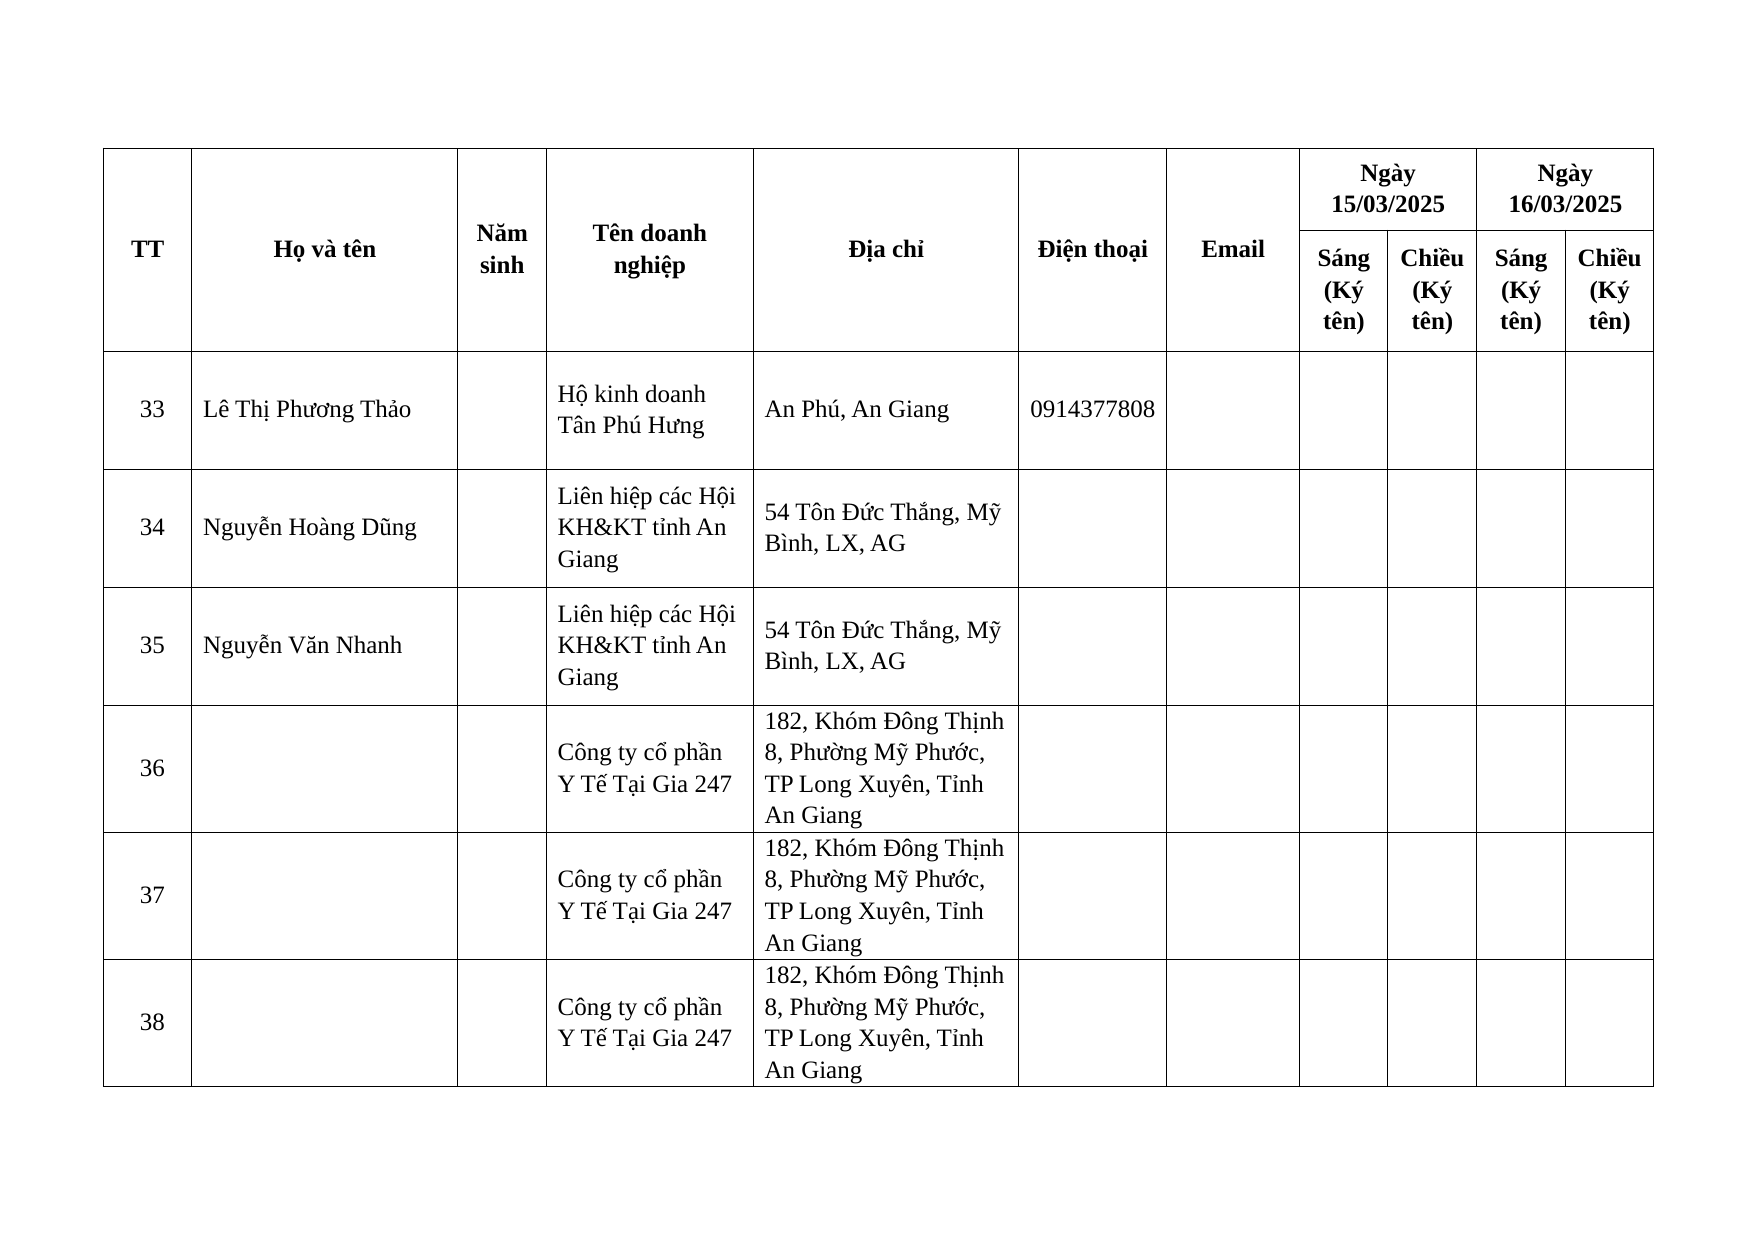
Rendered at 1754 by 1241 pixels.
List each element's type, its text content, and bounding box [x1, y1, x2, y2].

table_cell Sáng (Ký tên) [1300, 231, 1387, 351]
table_cell Công ty cổ phần Y Tế Tại Gia 247 [547, 706, 753, 832]
table_cell [192, 960, 457, 1086]
table_header Ngày 15/03/2025 [1300, 149, 1476, 229]
table_cell Chiều (Ký tên) [1388, 231, 1476, 351]
table_cell [1019, 960, 1166, 1086]
table_cell [1300, 833, 1387, 959]
table_cell [1167, 588, 1299, 705]
table_cell [458, 588, 546, 705]
table_cell [458, 833, 546, 959]
table_cell [1388, 352, 1476, 469]
table_cell [1388, 960, 1476, 1086]
table_cell [1388, 470, 1476, 587]
table_header Điện thoại [1019, 149, 1166, 351]
table_cell [1477, 960, 1565, 1086]
table_cell 182, Khóm Đông Thịnh 8, Phường Mỹ Phước, TP Long Xuyên, Tỉnh An Giang [754, 960, 1018, 1086]
table_cell [1388, 588, 1476, 705]
table_cell [1566, 470, 1653, 587]
table_cell [104, 352, 191, 469]
table_cell Sáng (Ký tên) [1477, 231, 1565, 351]
table_cell 182, Khóm Đông Thịnh 8, Phường Mỹ Phước, TP Long Xuyên, Tỉnh An Giang [754, 706, 1018, 832]
table_cell Nguyễn Văn Nhanh [192, 588, 457, 705]
table_cell [458, 960, 546, 1086]
table_cell [1477, 833, 1565, 959]
table_cell [1566, 960, 1653, 1086]
table_cell Công ty cổ phần Y Tế Tại Gia 247 [547, 960, 753, 1086]
table_cell [458, 706, 546, 832]
table_cell Liên hiệp các Hội KH&KT tỉnh An Giang [547, 470, 753, 587]
table_cell [1167, 706, 1299, 832]
table_cell [104, 960, 191, 1086]
table_cell [104, 588, 191, 705]
table_cell [1167, 352, 1299, 469]
table_cell [1566, 706, 1653, 832]
table_cell [1019, 833, 1166, 959]
table_cell [1300, 352, 1387, 469]
table_cell [1019, 706, 1166, 832]
table_header Tên doanh nghiệp [547, 149, 753, 351]
table_cell [104, 706, 191, 832]
table_cell [1167, 470, 1299, 587]
table_cell [1019, 588, 1166, 705]
table_cell An Phú, An Giang [754, 352, 1018, 469]
table_cell Hộ kinh doanh Tân Phú Hưng [547, 352, 753, 469]
table_cell [1388, 706, 1476, 832]
table_header Ngày 16/03/2025 [1477, 149, 1653, 229]
table_cell [192, 706, 457, 832]
table_cell [1477, 352, 1565, 469]
table_cell [1566, 833, 1653, 959]
table_header TT [104, 149, 191, 351]
table_header Địa chỉ [754, 149, 1018, 351]
table_cell 54 Tôn Đức Thắng, Mỹ Bình, LX, AG [754, 588, 1018, 705]
table_header Năm sinh [458, 149, 546, 351]
table_cell Lê Thị Phương Thảo [192, 352, 457, 469]
table_cell [458, 352, 546, 469]
table_cell [1566, 588, 1653, 705]
table_cell [1300, 960, 1387, 1086]
table_cell [104, 833, 191, 959]
table_cell [1566, 352, 1653, 469]
table_cell [1300, 588, 1387, 705]
table_cell 0914377808 [1019, 352, 1166, 469]
table_cell Nguyễn Hoàng Dũng [192, 470, 457, 587]
table_cell [1167, 833, 1299, 959]
table_cell Chiều (Ký tên) [1566, 231, 1653, 351]
table_cell [458, 470, 546, 587]
table_header Họ và tên [192, 149, 457, 351]
table_cell 54 Tôn Đức Thắng, Mỹ Bình, LX, AG [754, 470, 1018, 587]
table_cell [104, 470, 191, 587]
table_header Email [1167, 149, 1299, 351]
table_cell [1477, 470, 1565, 587]
table_cell [1388, 833, 1476, 959]
table_cell Liên hiệp các Hội KH&KT tỉnh An Giang [547, 588, 753, 705]
table_cell [1477, 706, 1565, 832]
table_cell [1477, 588, 1565, 705]
table_cell [1167, 960, 1299, 1086]
table_cell [1300, 706, 1387, 832]
table_cell [1019, 470, 1166, 587]
table_cell [192, 833, 457, 959]
table_cell 182, Khóm Đông Thịnh 8, Phường Mỹ Phước, TP Long Xuyên, Tỉnh An Giang [754, 833, 1018, 959]
table_cell [1300, 470, 1387, 587]
table_cell Công ty cổ phần Y Tế Tại Gia 247 [547, 833, 753, 959]
